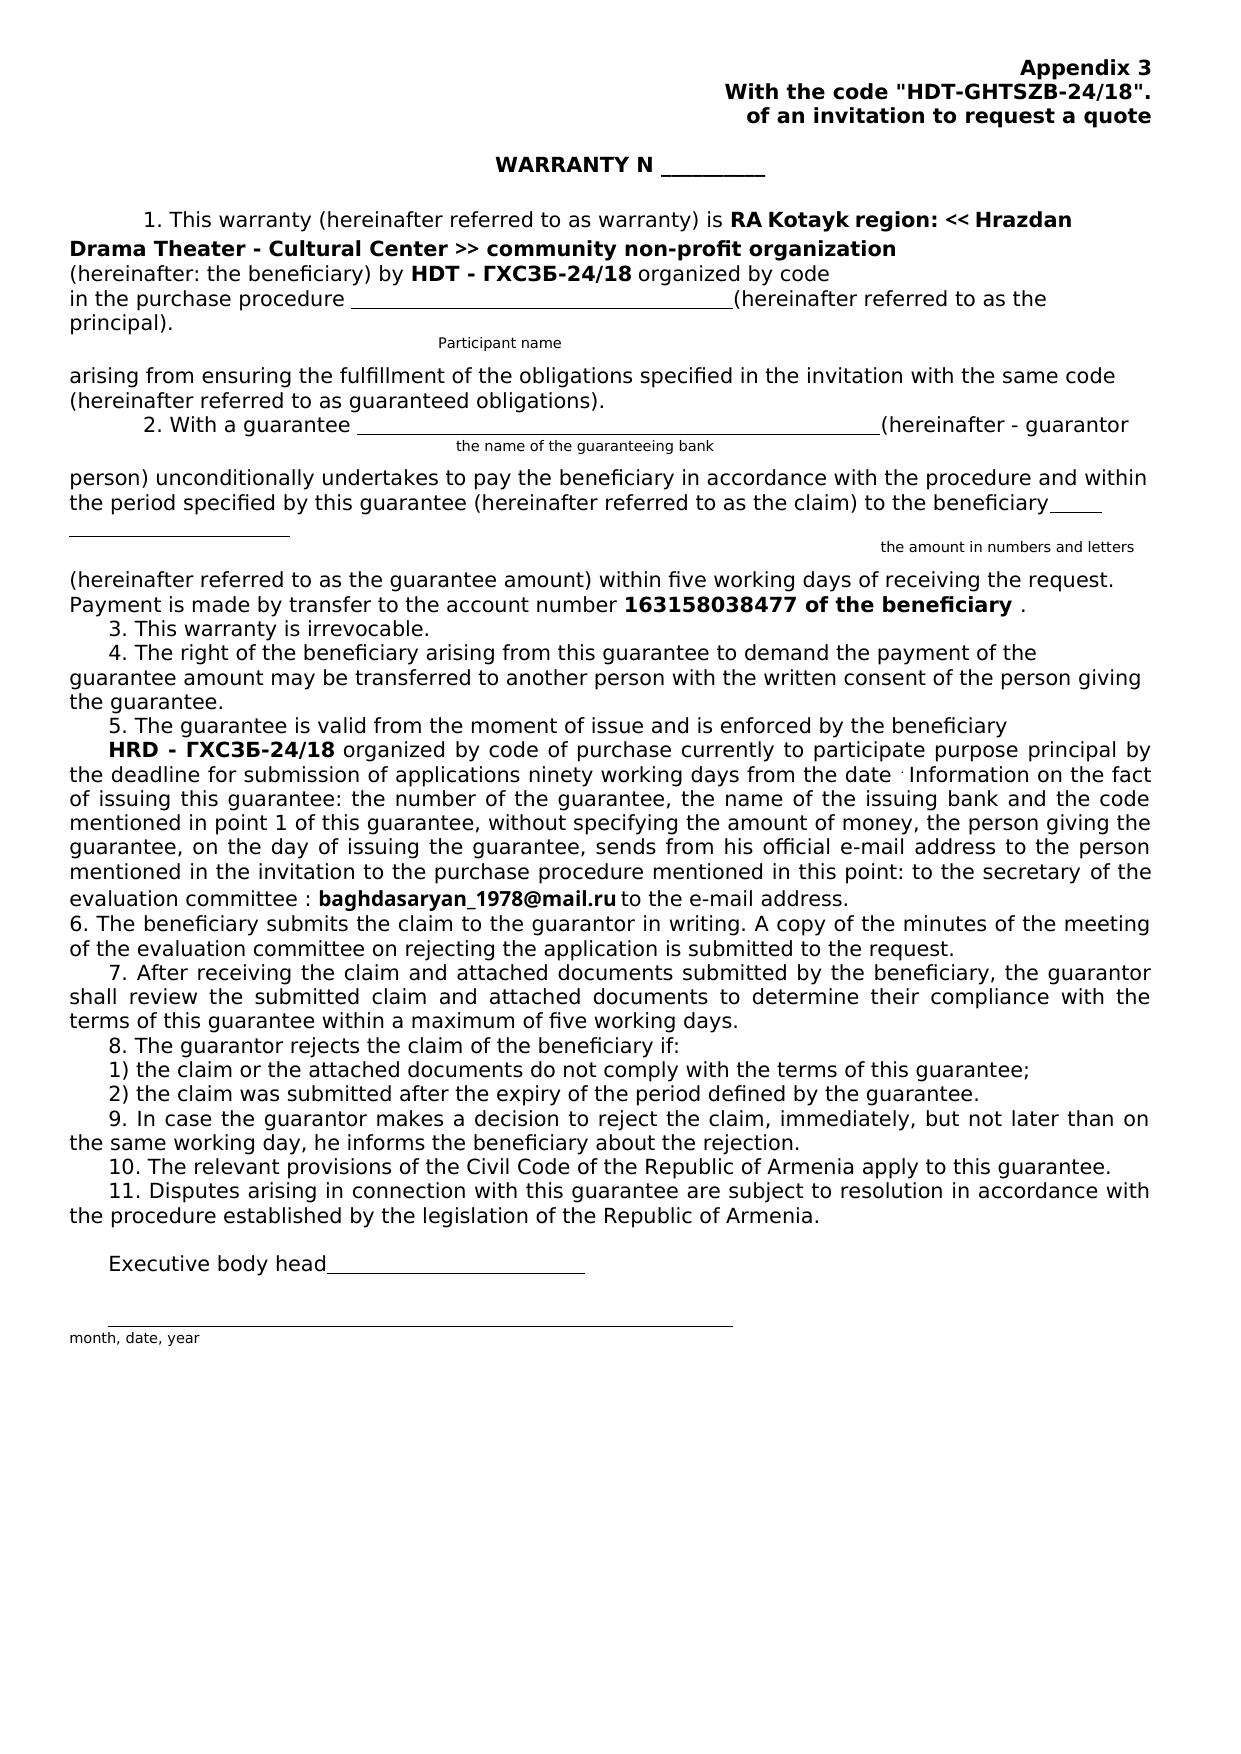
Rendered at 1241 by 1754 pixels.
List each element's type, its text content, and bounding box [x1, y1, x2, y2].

text (hereinafter referred to as the guarantee amount) within five working days of receiving the request. Payment is made by transfer to the account number 163158038477 of the beneficiary . [69, 568, 1152, 617]
text 6. The beneficiary submits the claim to the guarantor in writing. A copy of the minutes of the meeting of the evaluation committee on rejecting the application is submitted to the request. [69, 912, 1152, 961]
text 11. Disputes arising in connection with this guarantee are subject to resolution in accordance with the procedure established by the legislation of the Republic of Armenia. [69, 1179, 1152, 1228]
text With the code "HDT-GHTSZB-24/18". [69, 80, 1152, 104]
text Executive body head [69, 1252, 1152, 1276]
text 1. This warranty (hereinafter referred to as warranty) is RA Kotayk region: << Hrazdan Drama Theater - Cultural Center >> community non-profit organization [69, 206, 1152, 262]
text HRD - ГХСЗБ-24/18 organized by code of purchase currently to participate purpose principal by the deadline for submission of applications ninety working days from the date . Information on the fact of issuing this guarantee: the number of the guarantee, the name of the issuing bank and the code mentioned in point 1 of this guarantee, without specifying the amount of money, the person giving the guarantee, on the day of issuing the guarantee, sends from his official e-mail address to the person mentioned in the invitation to the purchase procedure mentioned in this point: to the secretary of the evaluation committee : baghdasaryan_1978@mail.ru to the e-mail address. [69, 738, 1152, 912]
text in the purchase procedure (hereinafter referred to as the principal). [69, 287, 1152, 335]
text 1) the claim or the attached documents do not comply with the terms of this guarantee; [69, 1058, 1152, 1082]
text 3. This warranty is irrevocable. [69, 617, 1152, 641]
text 2) the claim was submitted after the expiry of the period defined by the guarantee. [69, 1082, 1152, 1107]
text 10. The relevant provisions of the Civil Code of the Republic of Armenia apply to this guarantee. [69, 1155, 1152, 1179]
text month, date, year [69, 1329, 1152, 1359]
text WARRANTY N __________ [69, 153, 1152, 177]
text 7. After receiving the claim and attached documents submitted by the beneficiary, the guarantor shall review the submitted claim and attached documents to determine their compliance with the terms of this guarantee within a maximum of five working days. [69, 961, 1152, 1034]
text 9. In case the guarantor makes a decision to reject the claim, immediately, but not later than on the same working day, he informs the beneficiary about the rejection. [69, 1107, 1152, 1155]
text (hereinafter: the beneficiary) by HDT - ГХСЗБ-24/18 organized by code [69, 262, 1152, 287]
text Appendix 3 [69, 56, 1152, 80]
text 8. The guarantor rejects the claim of the beneficiary if: [69, 1034, 1152, 1058]
text person) unconditionally undertakes to pay the beneficiary in accordance with the procedure and within the period specified by this guarantee (hereinafter referred to as the claim) to the beneficiary [69, 466, 1152, 539]
text the amount in numbers and letters [807, 539, 1152, 568]
text of an invitation to request a quote [69, 104, 1152, 128]
text 4. The right of the beneficiary arising from this guarantee to demand the payment of the guarantee amount may be transferred to another person with the written consent of the person giving the guarantee. [69, 641, 1152, 714]
text Participant name [364, 335, 1152, 364]
text 2. With a guarantee (hereinafter - guarantor [69, 413, 1152, 437]
text arising from ensuring the fulfillment of the obligations specified in the invitation with the same code (hereinafter referred to as guaranteed obligations). [69, 364, 1152, 413]
text the name of the guaranteeing bank [69, 437, 1152, 466]
text 5. The guarantee is valid from the moment of issue and is enforced by the beneficiary [69, 714, 1152, 738]
